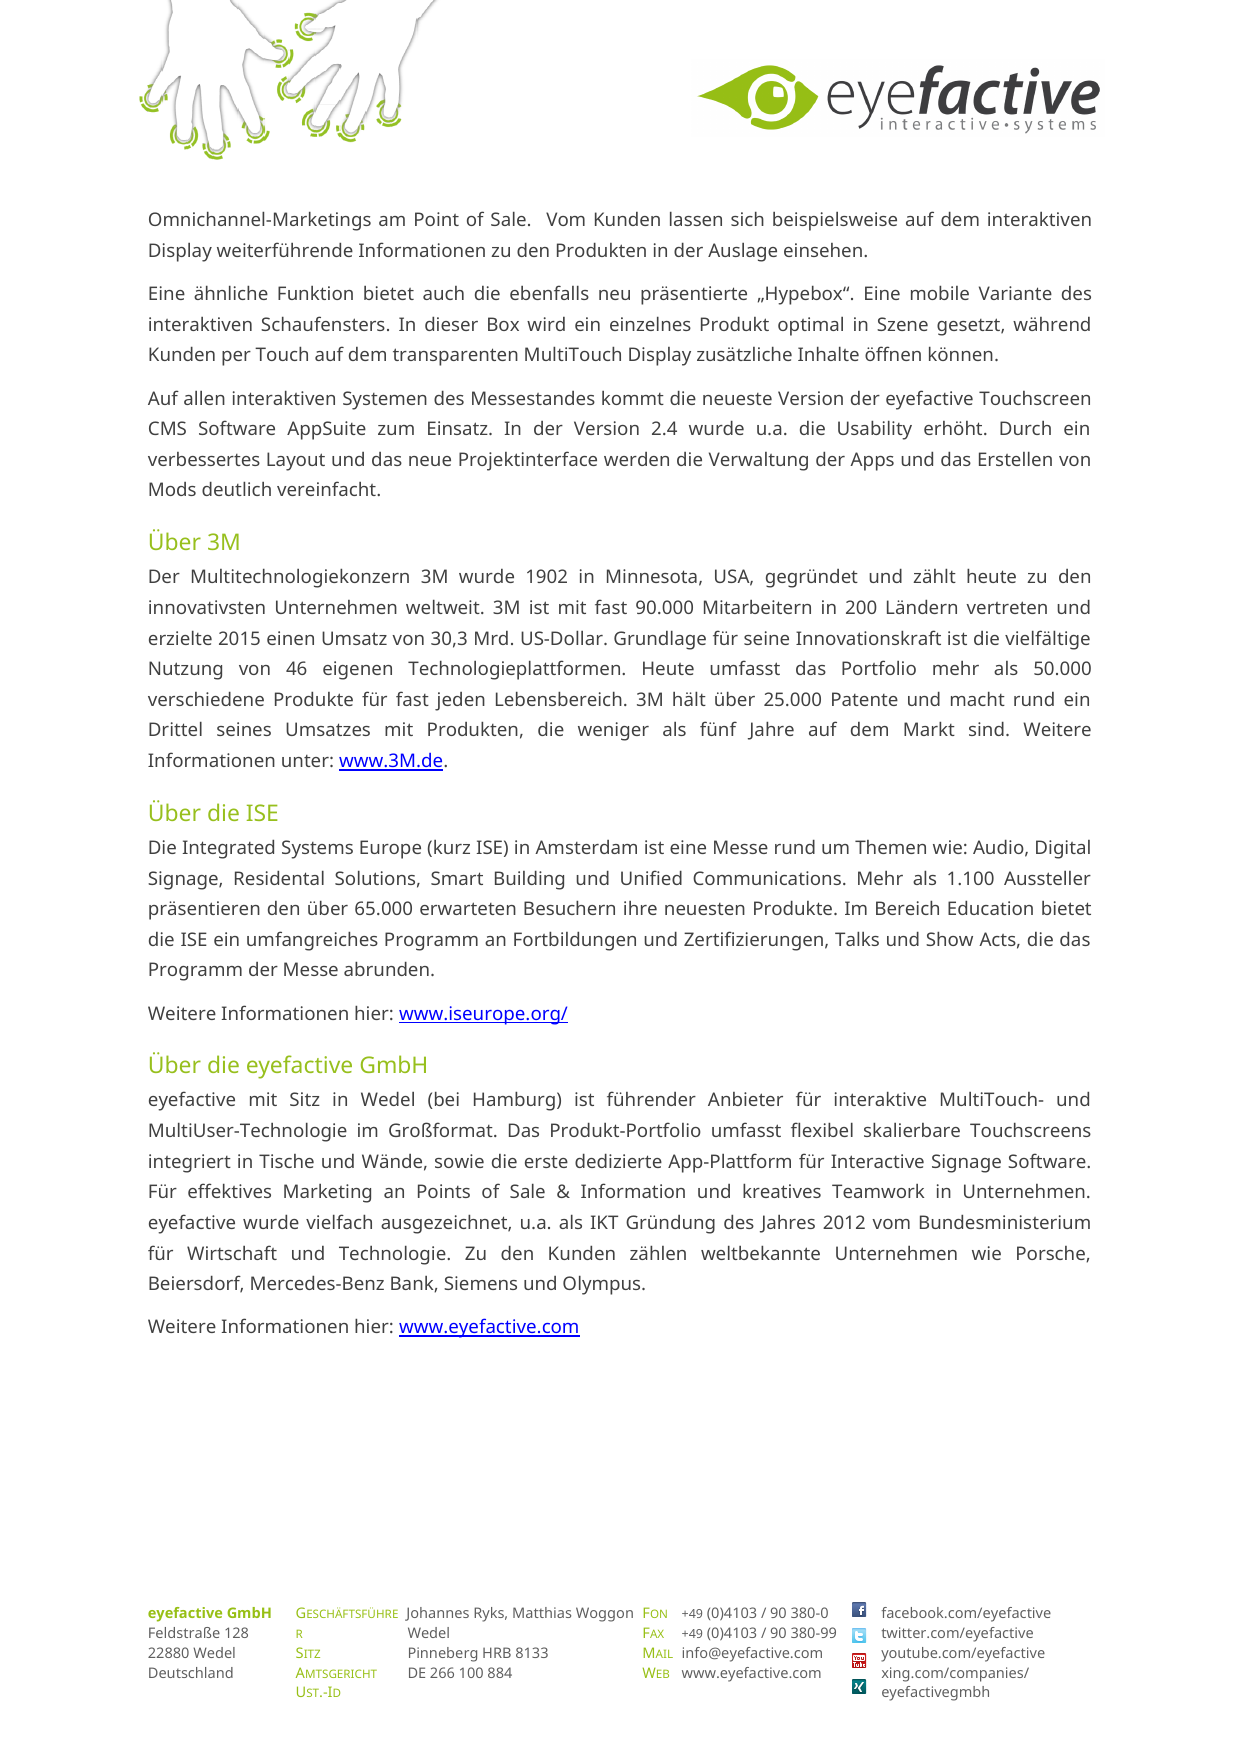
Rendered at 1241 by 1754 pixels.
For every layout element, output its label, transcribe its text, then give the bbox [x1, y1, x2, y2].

subtitle Über die eyefactive GmbH [148, 1049, 1092, 1081]
picture [852, 1602, 867, 1617]
text Eine ähnliche Funktion bietet auch die ebenfalls neu präsentierte „Hypebox“. Eine mobile Variante des interaktiven Schaufensters. In dieser Box wird ein einzelnes Produkt optimal in Szene gesetzt, während Kunden per Touch auf dem transparenten MultiTouch Display zusätzliche Inhalte öffnen können. [148, 281, 1092, 367]
picture [852, 1653, 867, 1668]
text eyefactive mit Sitz in Wedel (bei Hamburg) ist führender Anbieter für interaktive MultiTouch- und MultiUser-Technologie im Großformat. Das Produkt-Portfolio umfasst flexibel skalierbare Touchscreens integriert in Tische und Wände, sowie die erste dedizierte App-Plattform für Interactive Signage Software. Für effektives Marketing an Points of Sale & Information und kreatives Teamwork in Unternehmen. eyefactive wurde vielfach ausgezeichnet, u.a. als IKT Gründung des Jahres 2012 vom Bundesministerium für Wirtschaft und Technologie. Zu den Kunden zählen weltbekannte Unternehmen wie Porsche, Beiersdorf, Mercedes-Benz Bank, Siemens und Olympus. [148, 1087, 1092, 1296]
picture [137, 0, 443, 162]
picture [852, 1679, 867, 1694]
picture [691, 59, 1105, 137]
subtitle Über die ISE [148, 797, 1092, 828]
picture [852, 1628, 867, 1643]
subtitle Über 3M [148, 526, 1092, 557]
text Der Multitechnologiekonzern 3M wurde 1902 in Minnesota, USA, gegründet und zählt heute zu den innovativsten Unternehmen weltweit. 3M ist mit fast 90.000 Mitarbeitern in 200 Ländern vertreten und erzielte 2015 einen Umsatz von 30,3 Mrd. US-Dollar. Grundlage für seine Innovationskraft ist die vielfältige Nutzung von 46 eigenen Technologieplattformen. Heute umfasst das Portfolio mehr als 50.000 verschiedene Produkte für fast jeden Lebensbereich. 3M hält über 25.000 Patente und macht rund ein Drittel seines Umsatzes mit Produkten, die weniger als fünf Jahre auf dem Markt sind. Weitere Informationen unter: www.3M.de. [148, 564, 1092, 773]
text Weitere Informationen hier: www.eyefactive.com [148, 1314, 1092, 1339]
text Weitere Informationen hier: www.iseurope.org/ [148, 1000, 1092, 1025]
text Auf allen interaktiven Systemen des Messestandes kommt die neueste Version der eyefactive Touchscreen CMS Software AppSuite zum Einsatz. In der Version 2.4 wurde u.a. die Usability erhöht. Durch ein verbessertes Layout und das neue Projektinterface werden die Verwaltung der Apps und das Erstellen von Mods deutlich vereinfacht. [148, 385, 1092, 502]
text Die Integrated Systems Europe (kurz ISE) in Amsterdam ist eine Messe rund um Themen wie: Audio, Digital Signage, Residental Solutions, Smart Building und Unified Communications. Mehr als 1.100 Aussteller präsentieren den über 65.000 erwarteten Besuchern ihre neuesten Produkte. Im Bereich Education bietet die ISE ein umfangreiches Programm an Fortbildungen und Zertifizierungen, Talks und Show Acts, die das Programm der Messe abrunden. [148, 834, 1092, 982]
